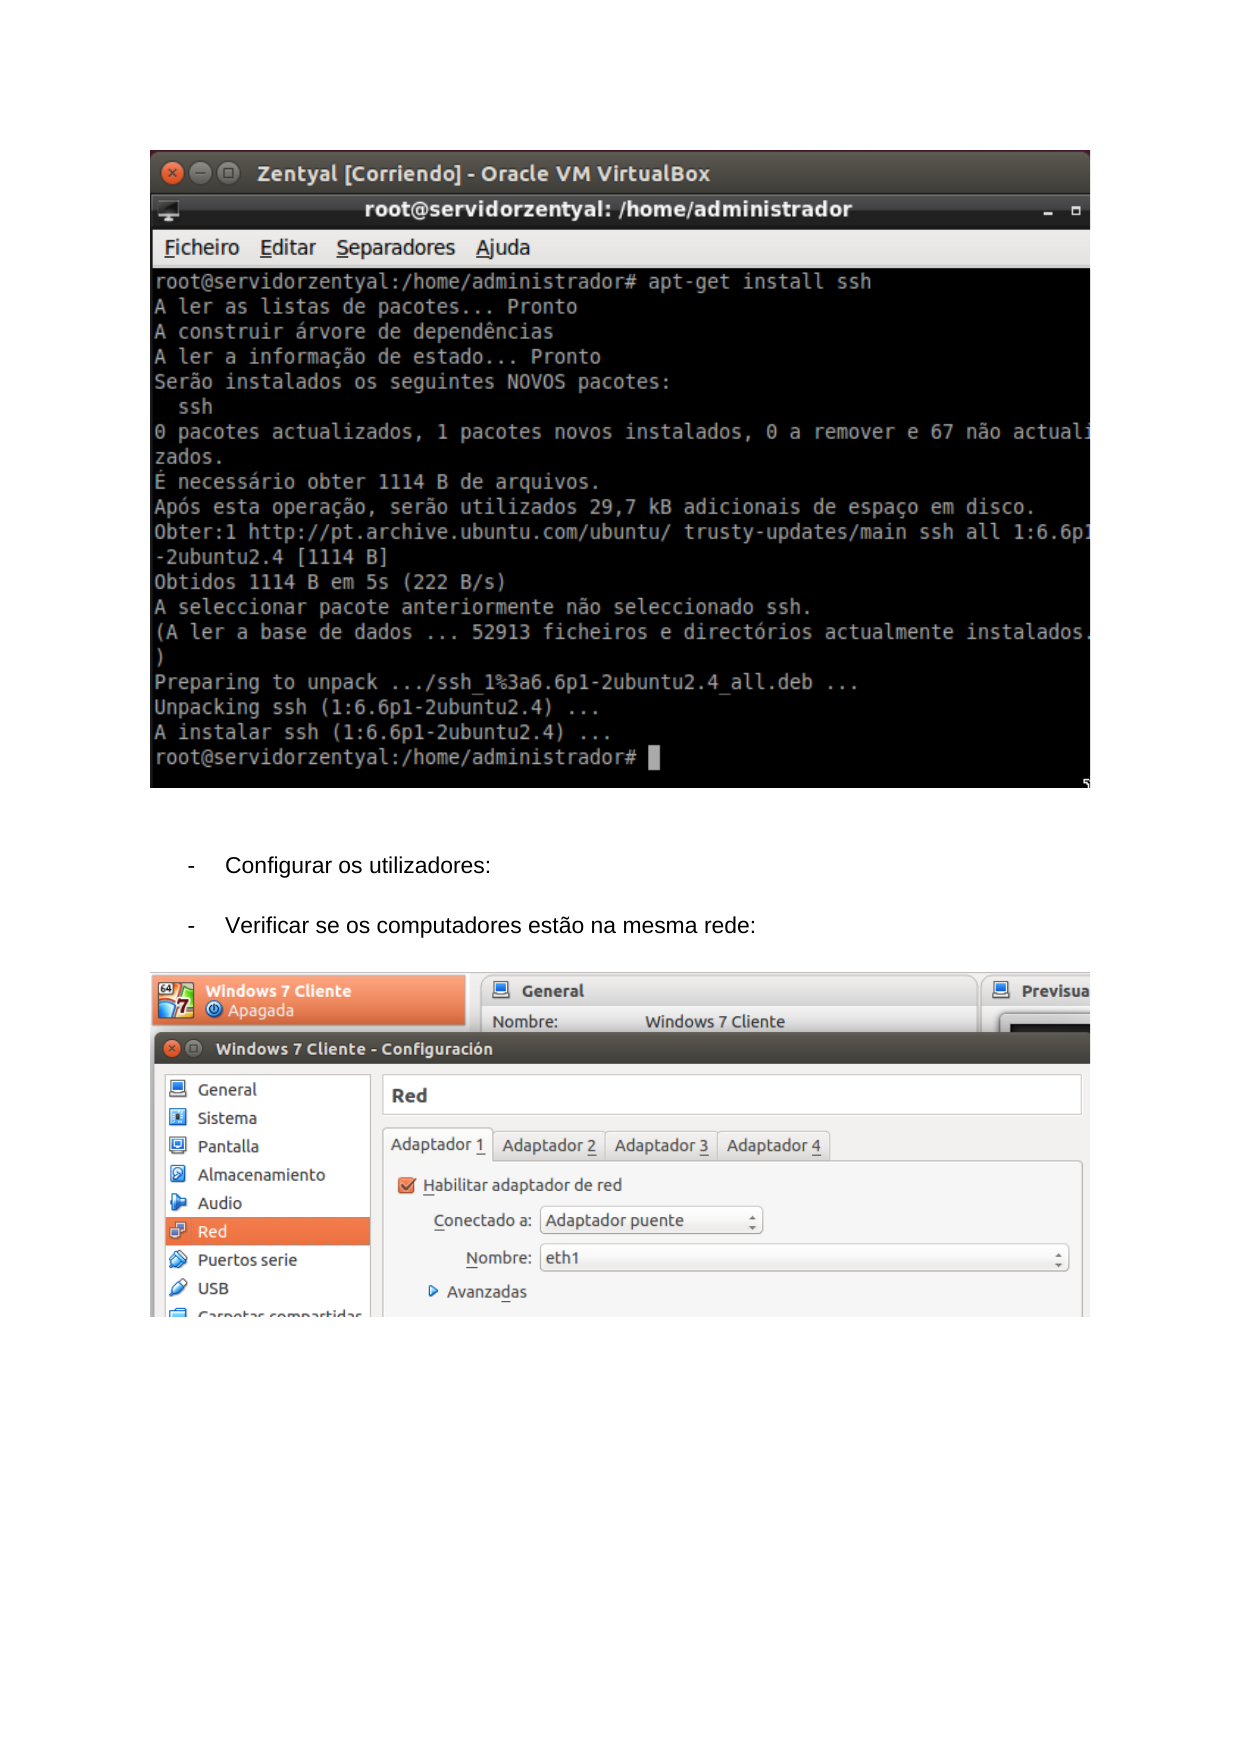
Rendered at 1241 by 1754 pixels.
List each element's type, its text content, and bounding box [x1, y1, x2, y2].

picture [150, 972, 1091, 1317]
picture [150, 150, 1091, 788]
list Configurar os utilizadores: [187, 852, 1090, 878]
list Verificar se os computadores estão na mesma rede: [187, 912, 1090, 938]
